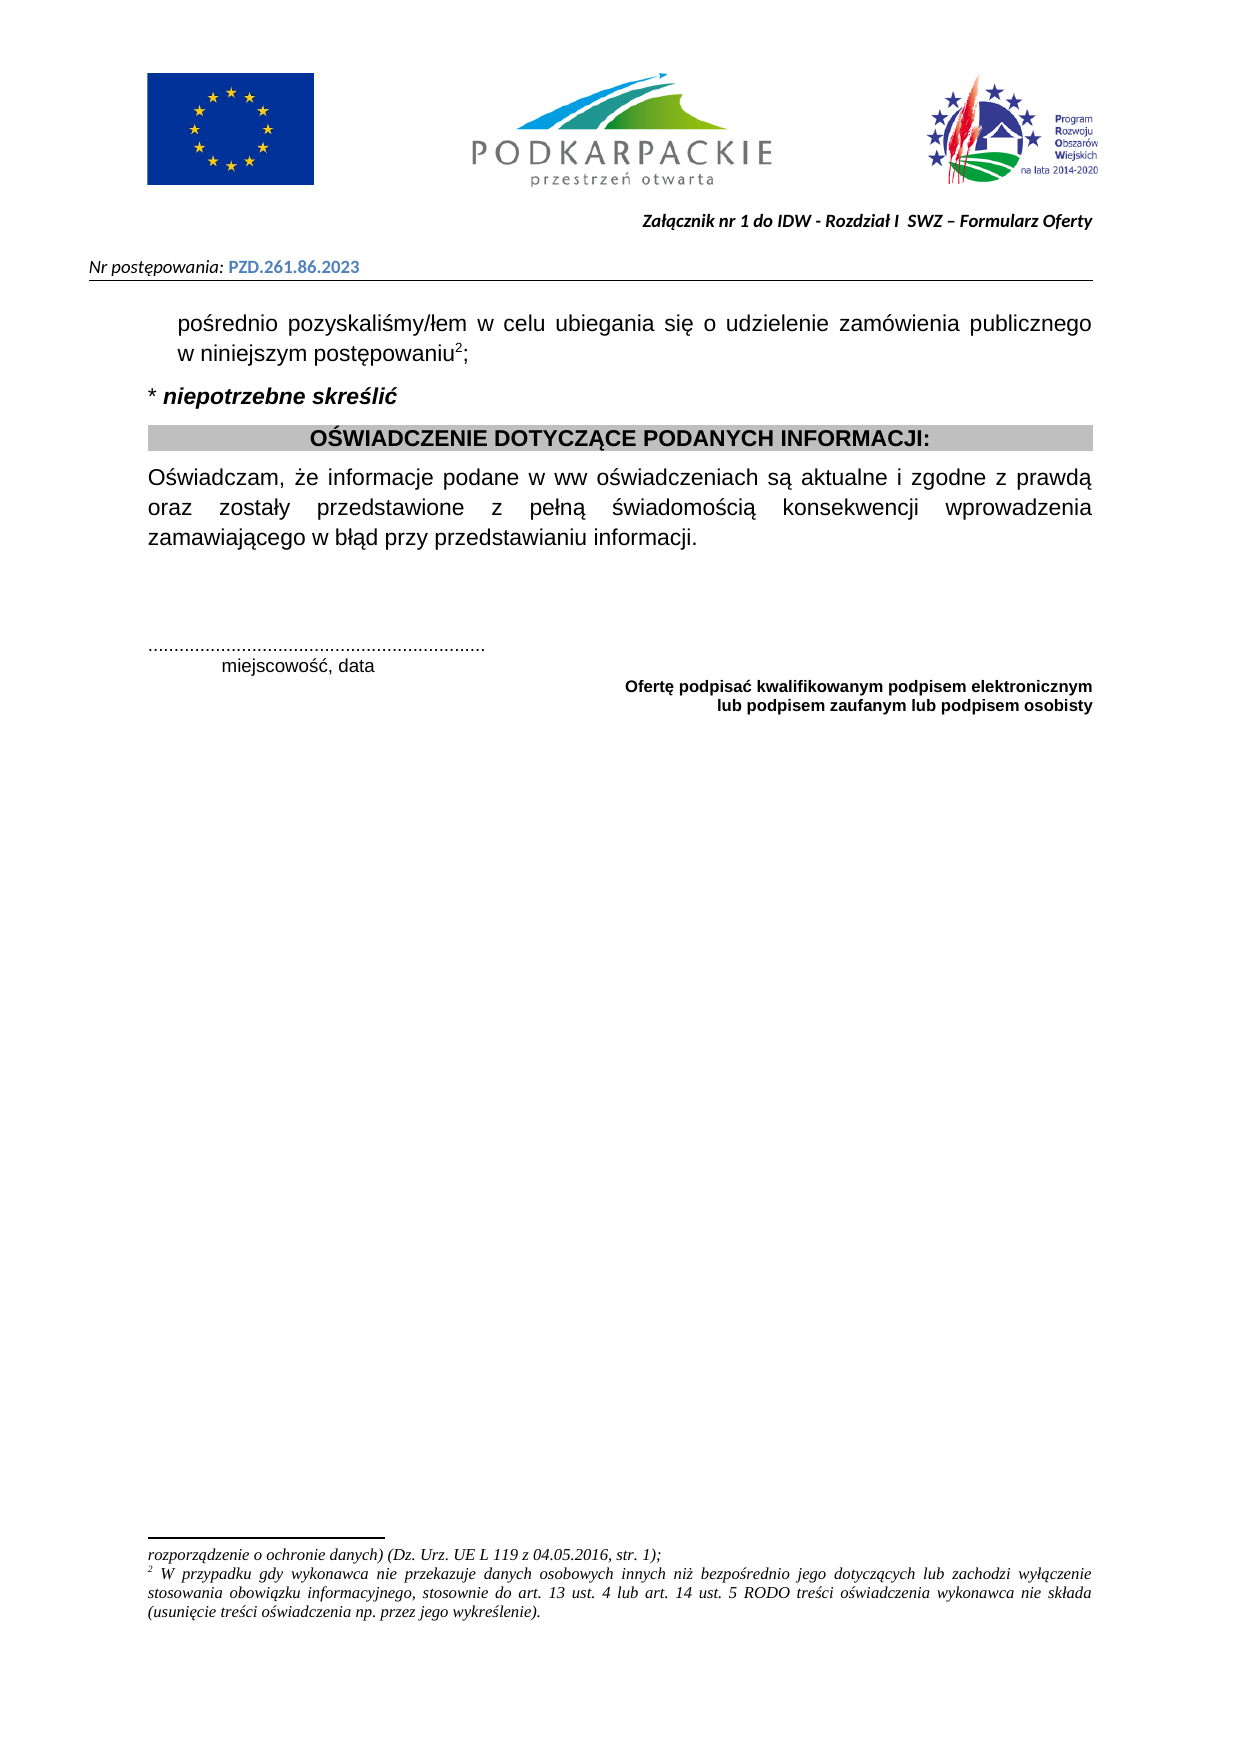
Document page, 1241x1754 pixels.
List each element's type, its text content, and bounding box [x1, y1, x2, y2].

picture [147, 73, 314, 185]
text miejscowość, data [185, 655, 1093, 677]
text lub podpisem zaufanym lub podpisem osobisty [148, 696, 1093, 715]
picture [472, 73, 772, 187]
text OŚWIADCZENIE DOTYCZĄCE PODANYCH INFORMACJI: [148, 425, 1093, 451]
text ................................................................. [148, 633, 1093, 655]
text Oświadczam, że informacje podane w ww oświadczeniach są aktualne i zgodne z prawdą oraz zostały przedstawione z pełną świadomością konsekwencji wprowadzenia zamawiającego w błąd przy przedstawianiu informacji. [148, 464, 1093, 551]
text * niepotrzebne skreślić [148, 383, 1093, 409]
picture [926, 72, 1098, 186]
text Ofertę podpisać kwalifikowanym podpisem elektronicznym [148, 677, 1093, 696]
